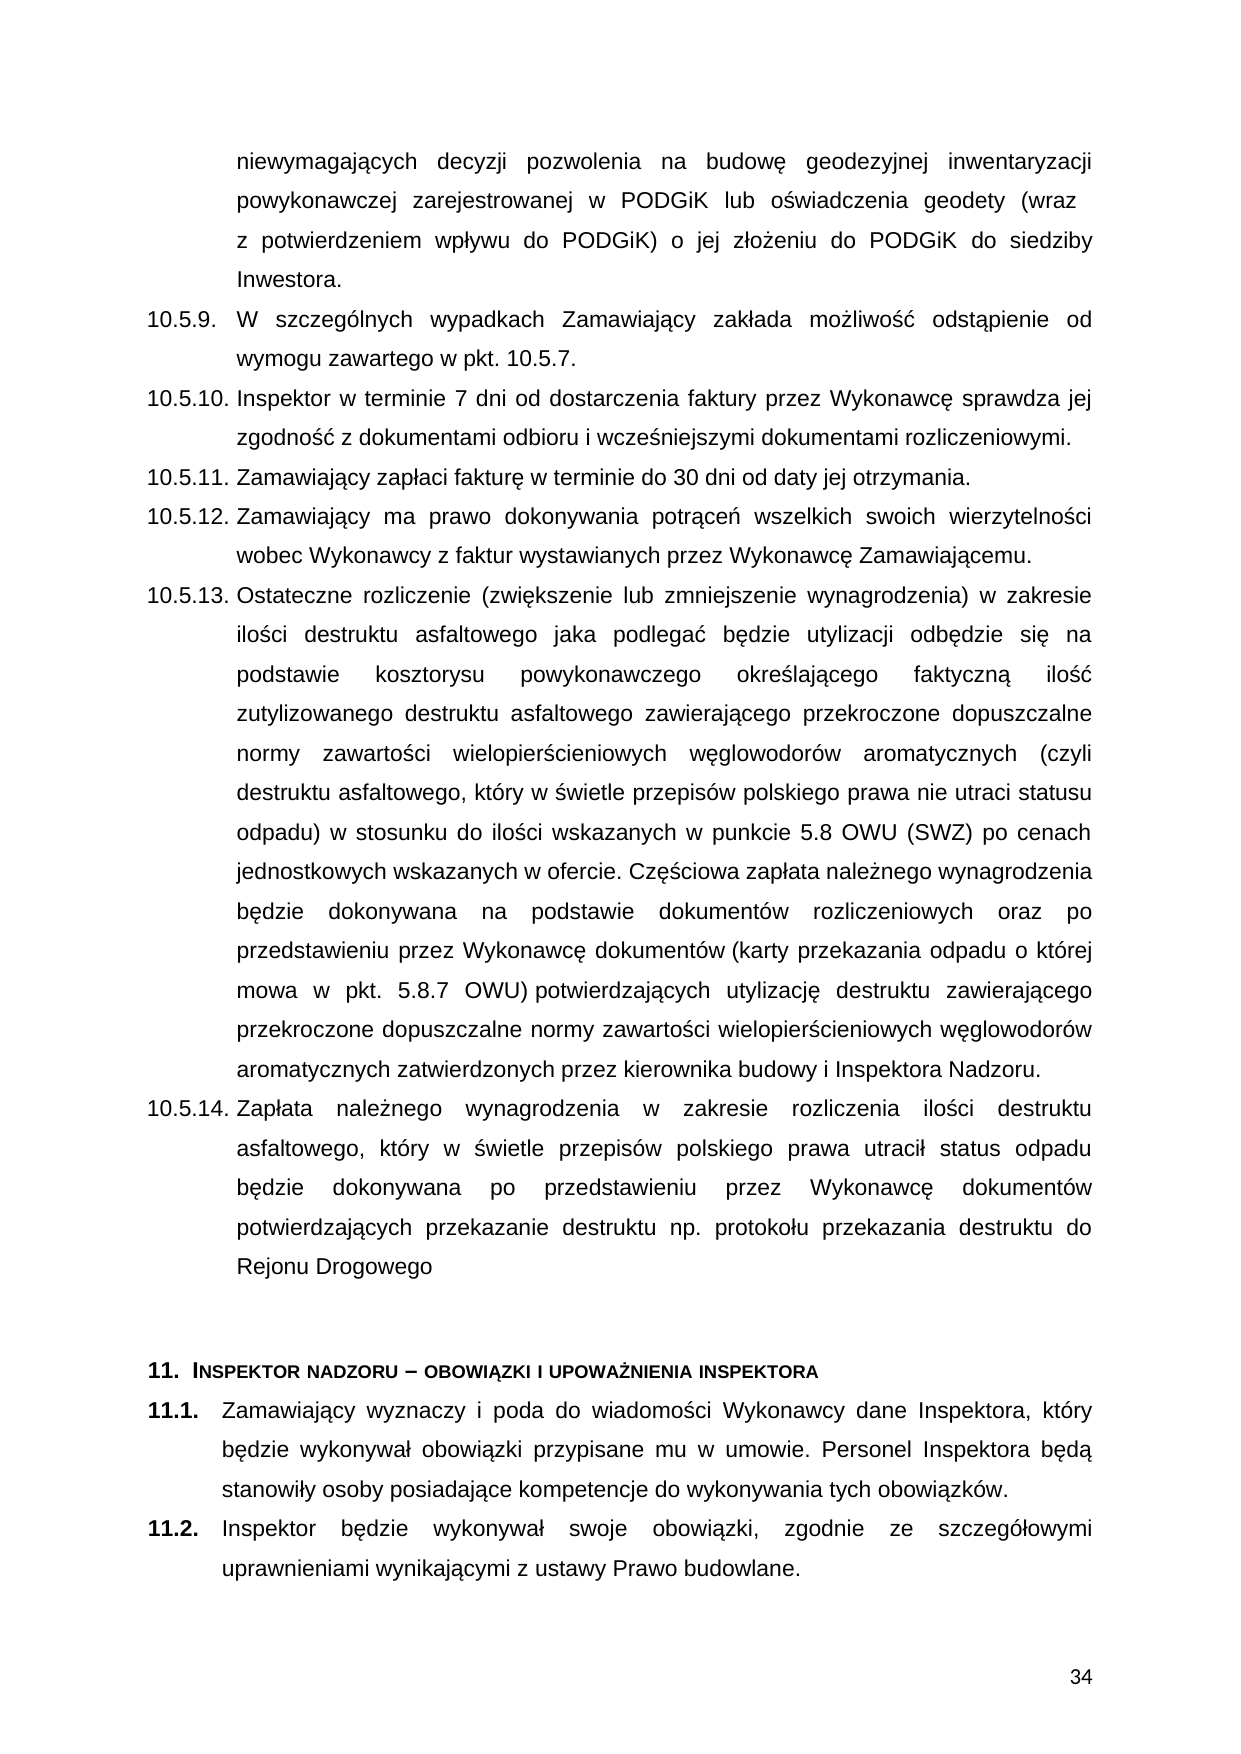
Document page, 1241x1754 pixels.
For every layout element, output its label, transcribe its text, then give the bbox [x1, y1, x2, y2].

list Inspektor w terminie 7 dni od dostarczenia faktury przez Wykonawcę sprawdza jej zgodność z dokumentami odbioru i wcześniejszymi dokumentami rozliczeniowymi. [147, 384, 1092, 450]
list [147, 148, 1092, 292]
list Inspektor nadzoru – obowiązki i upoważnienia inspektora [148, 1357, 1092, 1383]
list W szczególnych wypadkach Zamawiający zakłada możliwość odstąpienie od wymogu zawartego w pkt. 10.5.7. [147, 306, 1092, 371]
list Zamawiający ma prawo dokonywania potrąceń wszelkich swoich wierzytelności wobec Wykonawcy z faktur wystawianych przez Wykonawcę Zamawiającemu. [147, 503, 1092, 569]
list Zamawiający wyznaczy i poda do wiadomości Wykonawcy dane Inspektora, który będzie wykonywał obowiązki przypisane mu w umowie. Personel Inspektora będą stanowiły osoby posiadające kompetencje do wykonywania tych obowiązków. [148, 1397, 1092, 1502]
list Inspektor będzie wykonywał swoje obowiązki, zgodnie ze szczegółowymi uprawnieniami wynikającymi z ustawy Prawo budowlane. [148, 1515, 1092, 1581]
list Zamawiający zapłaci fakturę w terminie do 30 dni od daty jej otrzymania. [147, 463, 1092, 490]
list Ostateczne rozliczenie (zwiększenie lub zmniejszenie wynagrodzenia) w zakresie ilości destruktu asfaltowego jaka podlegać będzie utylizacji odbędzie się na podstawie kosztorysu powykonawczego określającego faktyczną ilość zutylizowanego destruktu asfaltowego zawierającego przekroczone dopuszczalne normy zawartości wielopierścieniowych węglowodorów aromatycznych (czyli destruktu asfaltowego, który w świetle przepisów polskiego prawa nie utraci statusu odpadu) w stosunku do ilości wskazanych w punkcie 5.8 OWU (SWZ) po cenach jednostkowych wskazanych w ofercie. Częściowa zapłata należnego wynagrodzenia będzie dokonywana na podstawie dokumentów rozliczeniowych oraz po przedstawieniu przez Wykonawcę dokumentów (karty przekazania odpadu o której mowa w pkt. 5.8.7 OWU) potwierdzających utylizację destruktu zawierającego przekroczone dopuszczalne normy zawartości wielopierścieniowych węglowodorów aromatycznych zatwierdzonych przez kierownika budowy i Inspektora Nadzoru. [147, 582, 1092, 1082]
list Zapłata należnego wynagrodzenia w zakresie rozliczenia ilości destruktu asfaltowego, który w świetle przepisów polskiego prawa utracił status odpadu będzie dokonywana po przedstawieniu przez Wykonawcę dokumentów potwierdzających przekazanie destruktu np. protokołu przekazania destruktu do Rejonu Drogowego [147, 1095, 1092, 1279]
